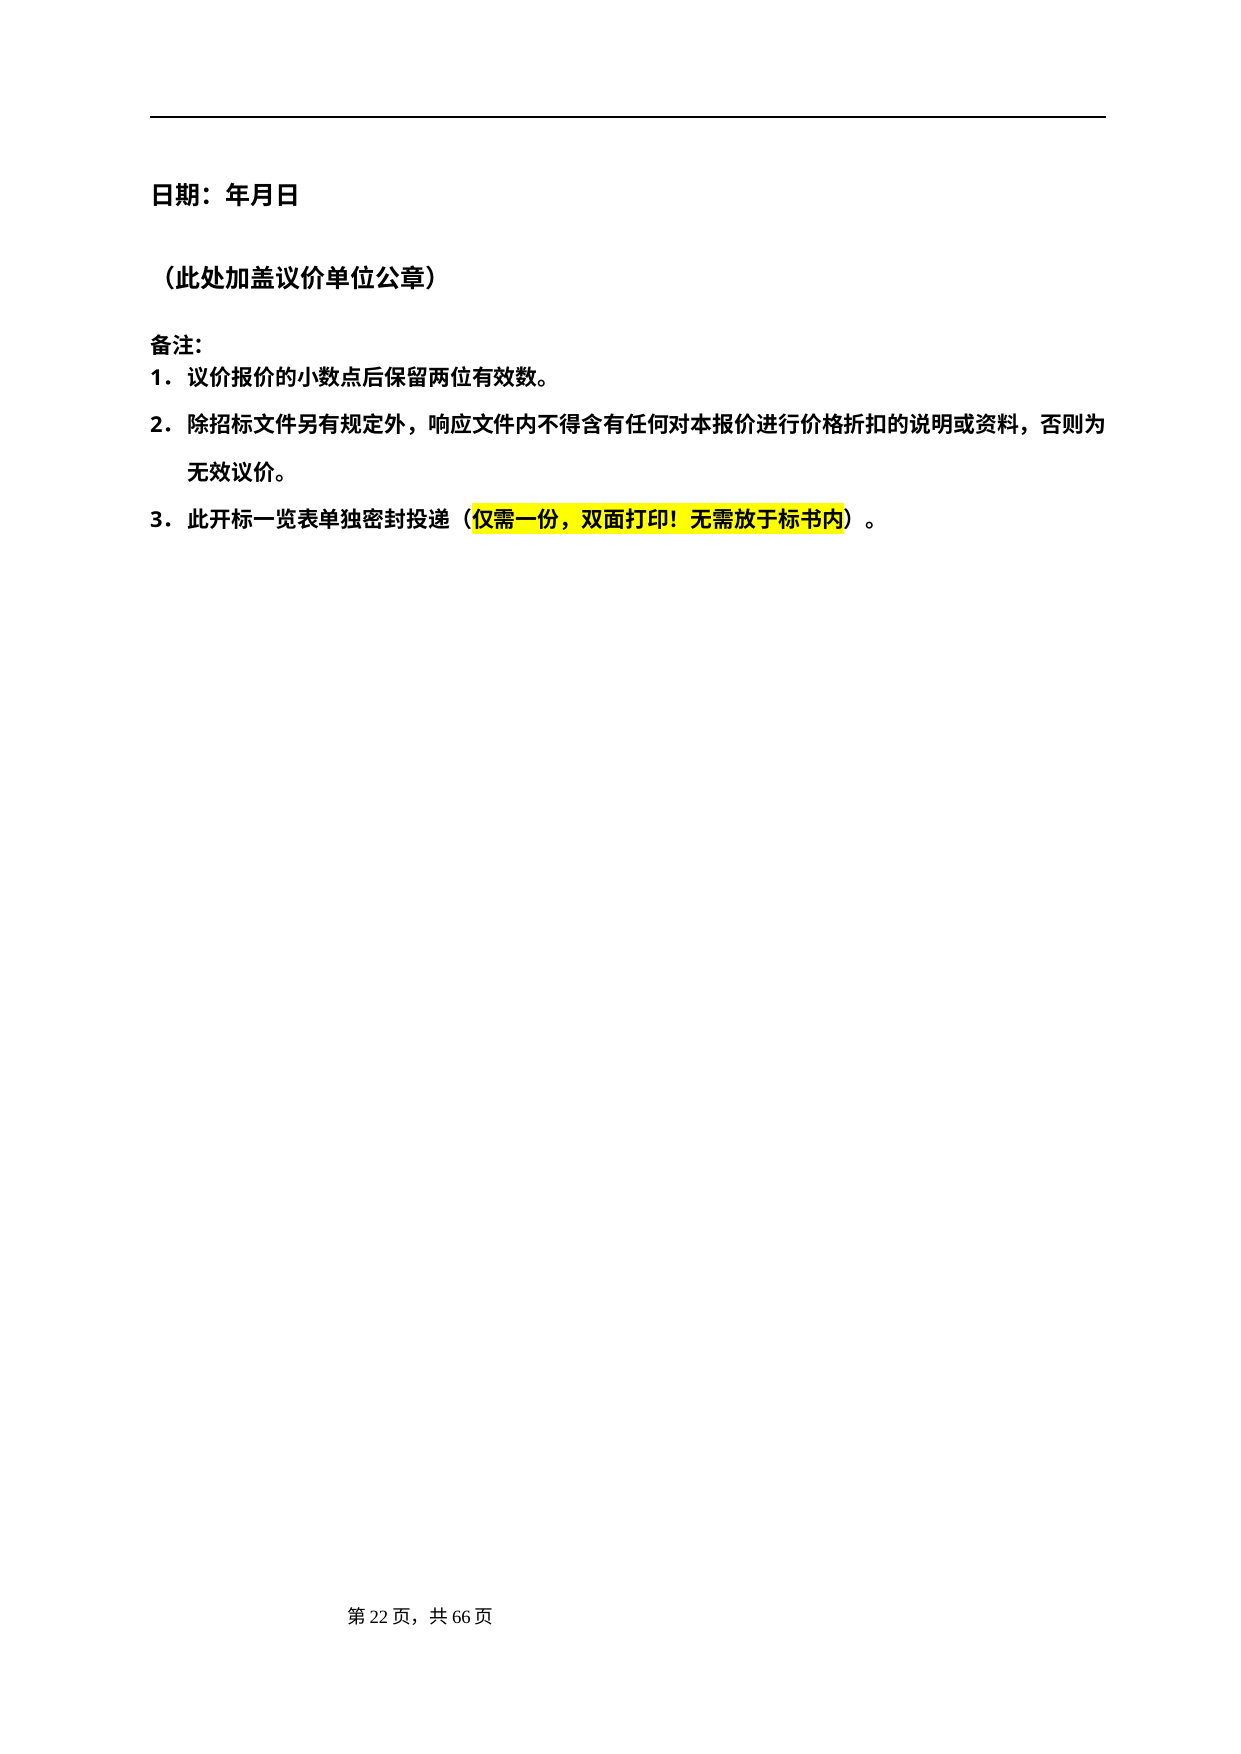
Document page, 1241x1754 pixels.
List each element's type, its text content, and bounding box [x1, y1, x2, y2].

text 日期：年月日 [150, 161, 1106, 226]
list 议价报价的小数点后保留两位有效数。 [150, 360, 1106, 391]
list 此开标一览表单独密封投递（仅需一份，双面打印！无需放于标书内）。 [150, 502, 1106, 534]
list 除招标文件另有规定外，响应文件内不得含有任何对本报价进行价格折扣的说明或资料，否则为无效议价。 [150, 407, 1106, 487]
text （此处加盖议价单位公章） [150, 244, 1106, 309]
text 备注： [150, 327, 1106, 360]
